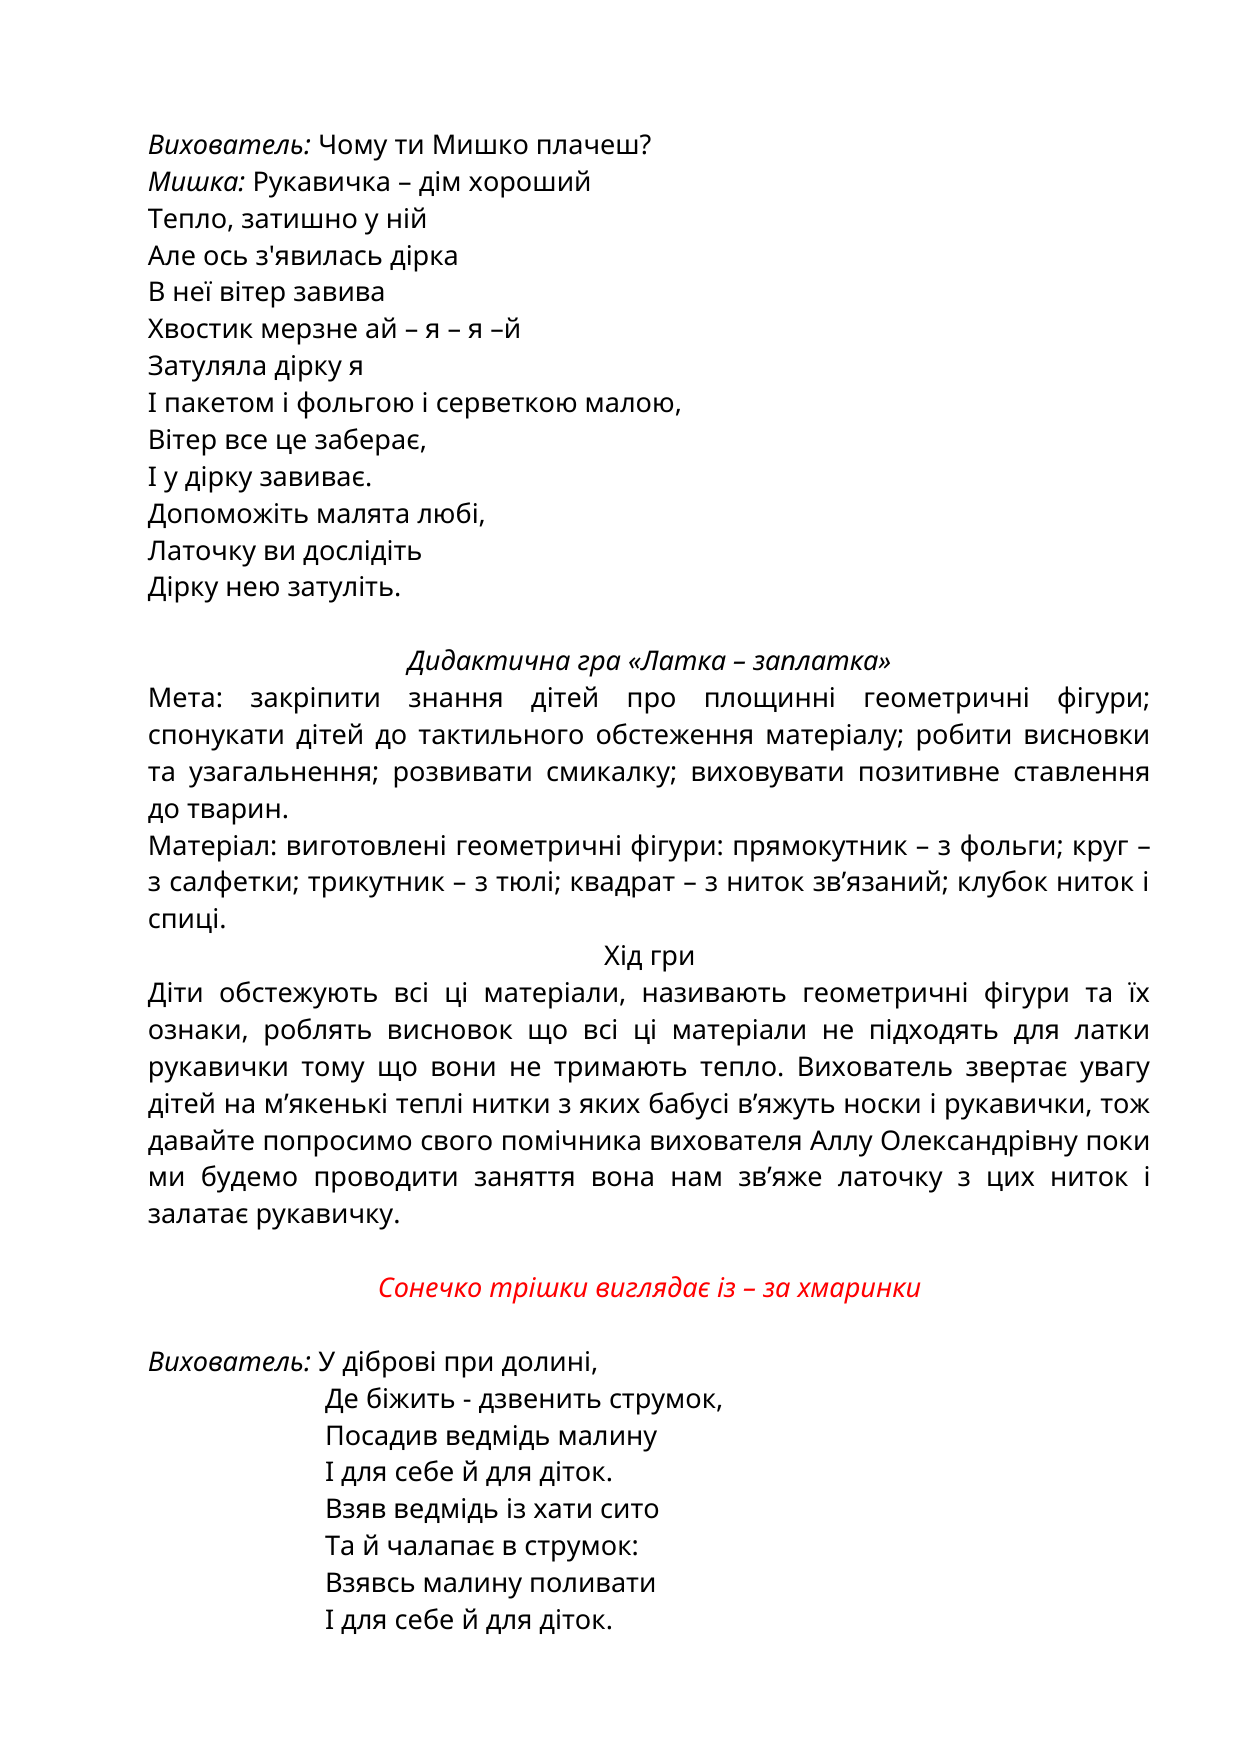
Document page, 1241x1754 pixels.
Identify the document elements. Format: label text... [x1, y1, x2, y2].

text Тепло, затишно у ній [148, 199, 1152, 236]
text Хід гри [148, 937, 1152, 973]
text Діти обстежують всі ці матеріали, називають геометричні фігури та їх ознаки, роблять висновок що всі ці матеріали не підходять для латки рукавички тому що вони не тримають тепло. Вихователь звертає увагу дітей на м’якенькі теплі нитки з яких бабусі в’яжуть носки і рукавички, тож давайте попросимо свого помічника вихователя Аллу Олександрівну поки ми будемо проводити заняття вона нам зв’яже латочку з цих ниток і залатає рукавичку. [148, 973, 1152, 1232]
text Вихователь: У діброві при долині, [148, 1342, 1152, 1379]
text Та й чалапає в струмок: [325, 1527, 1152, 1563]
text Допоможіть малята любі, [148, 494, 1152, 531]
text Вихователь: Чому ти Мишко плачеш? [148, 125, 1152, 162]
text Де біжить - дзвенить струмок, [325, 1379, 1152, 1416]
text Латочку ви дослідіть [148, 531, 1152, 568]
text Але ось з'явилась дірка [148, 236, 1152, 273]
text В неї вітер завива [148, 273, 1152, 310]
text Вітер все це заберає, [148, 420, 1152, 457]
text І для себе й для діток. [325, 1600, 1152, 1637]
text І пакетом і фольгою і серветкою малою, [148, 383, 1152, 420]
text Посадив ведмідь малину [325, 1416, 1152, 1453]
text Дидактична гра «Латка – заплатка» [148, 642, 1152, 678]
text Мета: закріпити знання дітей про площинні геометричні фігури; спонукати дітей до тактильного обстеження матеріалу; робити висновки та узагальнення; розвивати смикалку; виховувати позитивне ставлення до тварин. [148, 678, 1152, 826]
text Сонечко трішки виглядає із – за хмаринки [148, 1268, 1152, 1305]
text Взявсь малину поливати [325, 1563, 1152, 1600]
text Хвостик мерзне ай – я – я –й [148, 310, 1152, 347]
text І для себе й для діток. [325, 1453, 1152, 1490]
text І у дірку завиває. [148, 457, 1152, 494]
text Матеріал: виготовлені геометричні фігури: прямокутник – з фольги; круг – з салфетки; трикутник – з тюлі; квадрат – з ниток зв’язаний; клубок ниток і спиці. [148, 826, 1152, 937]
text Затуляла дірку я [148, 347, 1152, 383]
text Мишка: Рукавичка – дім хороший [148, 162, 1152, 199]
text Взяв ведмідь із хати сито [325, 1490, 1152, 1527]
text Дірку нею затуліть. [148, 568, 1152, 605]
